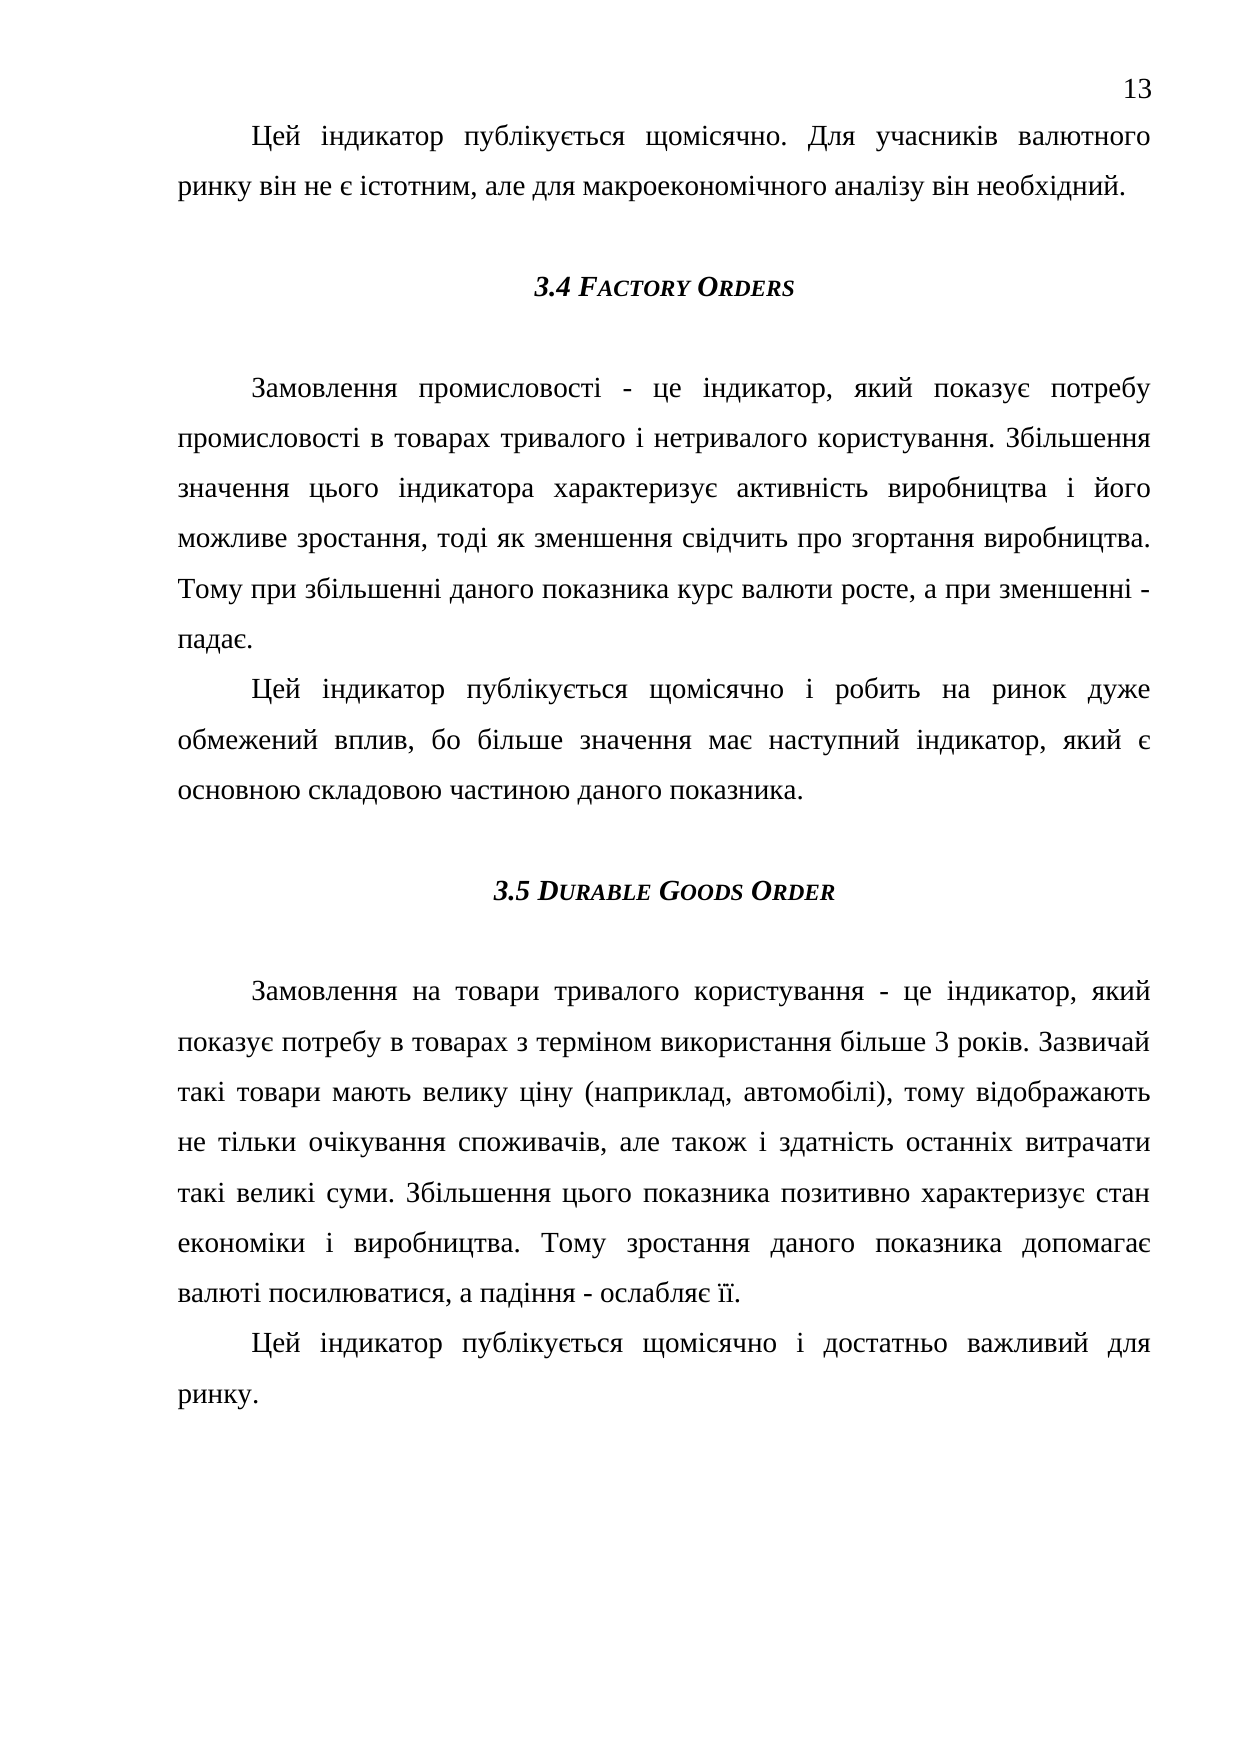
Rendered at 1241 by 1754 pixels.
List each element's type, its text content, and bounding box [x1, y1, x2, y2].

text Цей індикатор публікується щомісячно і робить на ринок дуже обмежений вплив, бо більше значення має наступний індикатор, який є основною складовою частиною даного показника. [177, 672, 1152, 806]
subtitle 3.5 Durable Goods Order [177, 873, 1152, 906]
text Цей індикатор публікується щомісячно і достатньо важливий для ринку. [177, 1326, 1152, 1409]
text Замовлення на товари тривалого користування - це індикатор, який показує потребу в товарах з терміном використання більше 3 років. Зазвичай такі товари мають велику ціну (наприклад, автомобілі), тому відображають не тільки очікування споживачів, але також і здатність останніх витрачати такі великі суми. Збільшення цього показника позитивно характеризує стан економіки і виробництва. Тому зростання даного показника допомагає валюті посилюватися, а падіння - ослабляє її. [177, 973, 1152, 1309]
subtitle 3.4 Factory Orders [177, 269, 1152, 303]
text Цей індикатор публікується щомісячно. Для учасників валютного ринку він не є істотним, але для макроекономічного аналізу він необхідний. [177, 118, 1152, 202]
text Замовлення промисловості - це індикатор, який показує потребу промисловості в товарах тривалого і нетривалого користування. Збільшення значення цього індикатора характеризує активність виробництва і його можливе зростання, тоді як зменшення свідчить про згортання виробництва. Тому при збільшенні даного показника курс валюти росте, а при зменшенні - падає. [177, 370, 1152, 655]
